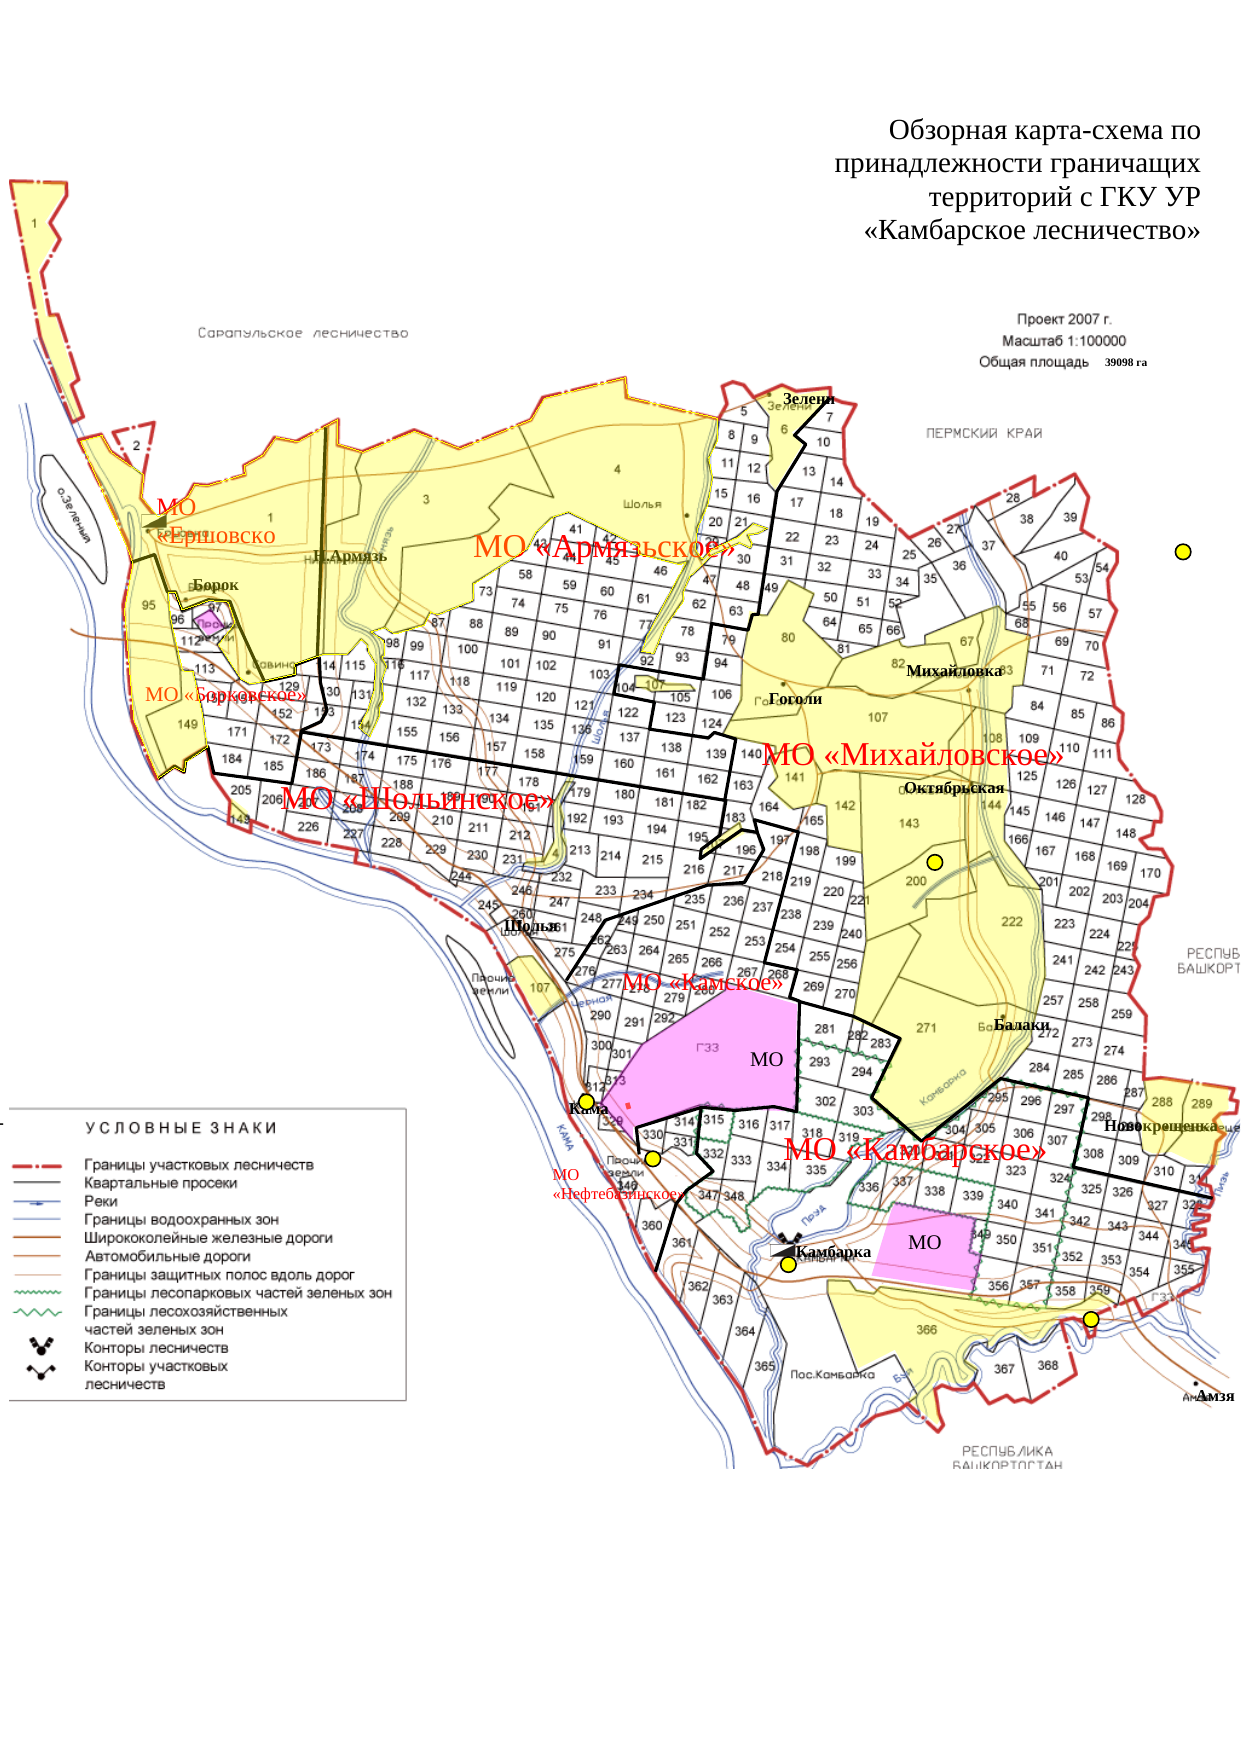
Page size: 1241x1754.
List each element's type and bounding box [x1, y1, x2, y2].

picture [9, 177, 1241, 1469]
